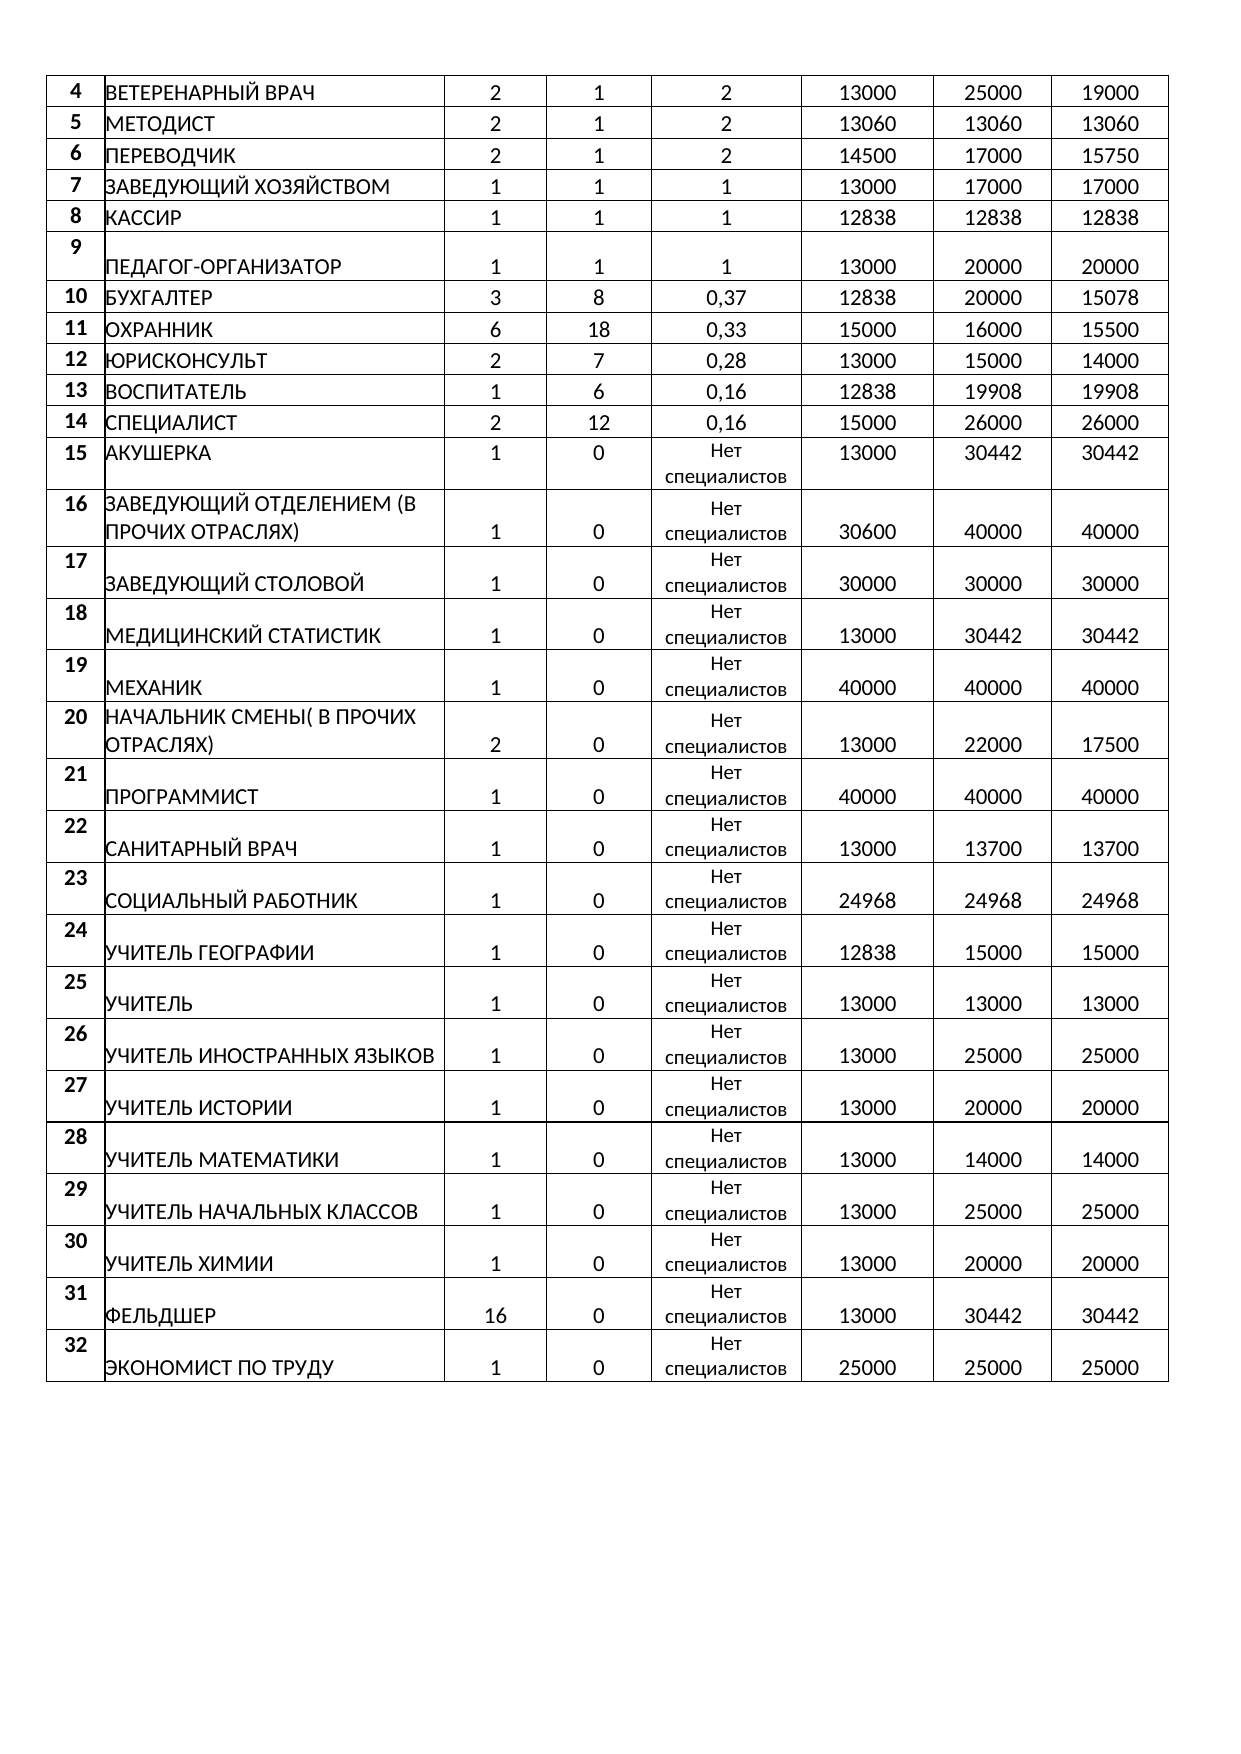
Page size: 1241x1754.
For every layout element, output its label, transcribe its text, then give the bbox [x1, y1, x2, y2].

table_cell Нет специалистов [652, 1330, 801, 1381]
table_cell 0 [547, 1226, 651, 1277]
table_cell 17000 [934, 170, 1051, 200]
table_cell 2 [652, 139, 801, 169]
table_cell Нет специалистов [652, 863, 801, 914]
table_cell Нет специалистов [652, 1071, 801, 1121]
table_cell 20000 [1052, 232, 1168, 280]
table_cell 30000 [1052, 547, 1168, 597]
table_cell 1 [445, 599, 546, 649]
table_cell 25000 [934, 76, 1051, 106]
table_cell 13000 [802, 1123, 933, 1173]
table_cell 22000 [934, 702, 1051, 758]
table_cell ЭКОНОМИСТ ПО ТРУДУ [106, 1330, 444, 1381]
table_cell 1 [445, 1071, 546, 1121]
table_cell 13000 [802, 1019, 933, 1069]
table_cell Нет специалистов [652, 1123, 801, 1173]
table_cell 1 [547, 232, 651, 280]
table_cell 24968 [934, 863, 1051, 914]
table_cell 1 [445, 547, 546, 597]
table_cell 0,37 [652, 281, 801, 312]
table_cell ОХРАННИК [106, 313, 444, 343]
table_cell 0,16 [652, 406, 801, 437]
table_cell 3 [445, 281, 546, 312]
table_cell 13000 [802, 967, 933, 1018]
table_cell Нет специалистов [652, 547, 801, 597]
table_cell АКУШЕРКА [106, 438, 444, 488]
table_cell 1 [445, 375, 546, 405]
table_cell 16000 [934, 313, 1051, 343]
table_cell 0 [547, 1278, 651, 1329]
table_cell 26000 [934, 406, 1051, 437]
table_cell 13060 [1052, 107, 1168, 137]
table_cell 0 [547, 1019, 651, 1069]
table_cell 40000 [934, 650, 1051, 701]
table_cell 26000 [1052, 406, 1168, 437]
table_cell 1 [547, 201, 651, 231]
table_cell 1 [652, 232, 801, 280]
table_cell 7 [47, 170, 104, 200]
table_cell 13000 [802, 170, 933, 200]
table_cell 1 [547, 107, 651, 137]
table_cell Нет специалистов [652, 490, 801, 546]
table_cell 13000 [802, 1174, 933, 1225]
table_cell 8 [47, 201, 104, 231]
table_cell 15000 [802, 313, 933, 343]
table_cell 19000 [1052, 76, 1168, 106]
table_cell УЧИТЕЛЬ ГЕОГРАФИИ [106, 915, 444, 966]
table_cell 1 [547, 170, 651, 200]
table_cell 18 [547, 313, 651, 343]
table_cell УЧИТЕЛЬ ИНОСТРАННЫХ ЯЗЫКОВ [106, 1019, 444, 1069]
table_cell ФЕЛЬДШЕР [106, 1278, 444, 1329]
table_cell 25000 [934, 1330, 1051, 1381]
table_cell 15 [47, 438, 104, 488]
table_cell СОЦИАЛЬНЫЙ РАБОТНИК [106, 863, 444, 914]
table_cell 0 [547, 547, 651, 597]
table_cell 10 [47, 281, 104, 312]
table_cell 15000 [934, 915, 1051, 966]
table_cell 13000 [802, 344, 933, 374]
table_cell 17 [47, 547, 104, 597]
table_cell 0,33 [652, 313, 801, 343]
table_cell МЕХАНИК [106, 650, 444, 701]
table_cell Нет специалистов [652, 1019, 801, 1069]
table_cell 25000 [1052, 1174, 1168, 1225]
table_cell ЗАВЕДУЮЩИЙ ОТДЕЛЕНИЕМ (В ПРОЧИХ ОТРАСЛЯХ) [106, 490, 444, 546]
table_cell Нет специалистов [652, 438, 801, 488]
table_cell 13000 [802, 702, 933, 758]
table_cell 0,28 [652, 344, 801, 374]
table_cell 24968 [1052, 863, 1168, 914]
table_cell 40000 [1052, 490, 1168, 546]
table_cell 13000 [802, 438, 933, 488]
table_cell 13000 [802, 599, 933, 649]
table_cell СПЕЦИАЛИСТ [106, 406, 444, 437]
table_cell 1 [445, 1174, 546, 1225]
table_cell 2 [652, 107, 801, 137]
table_cell 0 [547, 599, 651, 649]
table_cell 20000 [934, 281, 1051, 312]
table_cell 30442 [934, 1278, 1051, 1329]
table_cell 32 [47, 1330, 104, 1381]
table_cell 4 [47, 76, 104, 106]
table_cell 1 [445, 1330, 546, 1381]
table_cell 0 [547, 759, 651, 810]
table_cell ВОСПИТАТЕЛЬ [106, 375, 444, 405]
table_cell 15750 [1052, 139, 1168, 169]
table_cell 12 [47, 344, 104, 374]
table_cell 0 [547, 702, 651, 758]
table_cell 17500 [1052, 702, 1168, 758]
table_cell 25000 [1052, 1019, 1168, 1069]
table_cell 13 [47, 375, 104, 405]
table_cell ВЕТЕРЕНАРНЫЙ ВРАЧ [106, 76, 444, 106]
table_cell ЮРИСКОНСУЛЬТ [106, 344, 444, 374]
table_cell 19 [47, 650, 104, 701]
table_cell 1 [445, 1226, 546, 1277]
table_cell 0 [547, 811, 651, 862]
table_cell 2 [445, 702, 546, 758]
table_cell 12838 [934, 201, 1051, 231]
table_cell ПЕДАГОГ-ОРГАНИЗАТОР [106, 232, 444, 280]
table_cell ПЕРЕВОДЧИК [106, 139, 444, 169]
table_cell Нет специалистов [652, 599, 801, 649]
table_cell 1 [445, 1123, 546, 1173]
table_cell Нет специалистов [652, 759, 801, 810]
table_cell 21 [47, 759, 104, 810]
table_cell САНИТАРНЫЙ ВРАЧ [106, 811, 444, 862]
table_cell 9 [47, 232, 104, 280]
table_cell 2 [445, 406, 546, 437]
table_cell 13000 [802, 1278, 933, 1329]
table_cell 15000 [802, 406, 933, 437]
table_cell 1 [445, 811, 546, 862]
table_cell 13000 [802, 811, 933, 862]
table_cell 30442 [1052, 1278, 1168, 1329]
table_cell 20000 [934, 1071, 1051, 1121]
table_cell 20000 [934, 1226, 1051, 1277]
table_cell 6 [547, 375, 651, 405]
table_cell 12838 [802, 281, 933, 312]
table_cell 0 [547, 1174, 651, 1225]
table_cell 20000 [1052, 1071, 1168, 1121]
table_cell 7 [547, 344, 651, 374]
table_cell 1 [547, 76, 651, 106]
table_cell 1 [445, 170, 546, 200]
table_cell 15500 [1052, 313, 1168, 343]
table_cell 20000 [934, 232, 1051, 280]
table_cell Нет специалистов [652, 967, 801, 1018]
table_cell 15000 [934, 344, 1051, 374]
table_cell 40000 [934, 759, 1051, 810]
table_cell МЕДИЦИНСКИЙ СТАТИСТИК [106, 599, 444, 649]
table_cell ЗАВЕДУЮЩИЙ ХОЗЯЙСТВОМ [106, 170, 444, 200]
table_cell 0 [547, 1123, 651, 1173]
table_cell 40000 [1052, 759, 1168, 810]
table_cell КАССИР [106, 201, 444, 231]
table_cell 13000 [802, 1071, 933, 1121]
table_cell 5 [47, 107, 104, 137]
table_cell 30442 [1052, 599, 1168, 649]
table_cell 2 [445, 107, 546, 137]
table_cell 20 [47, 702, 104, 758]
table_cell 30442 [934, 599, 1051, 649]
table_cell 0 [547, 438, 651, 488]
table_cell 2 [445, 139, 546, 169]
table_cell 14000 [1052, 344, 1168, 374]
table_cell 1 [445, 438, 546, 488]
table_cell Нет специалистов [652, 915, 801, 966]
table_cell 2 [652, 76, 801, 106]
table_cell 12838 [802, 201, 933, 231]
table_cell УЧИТЕЛЬ НАЧАЛЬНЫХ КЛАССОВ [106, 1174, 444, 1225]
table_cell 28 [47, 1123, 104, 1173]
table_cell 2 [445, 344, 546, 374]
table_cell БУХГАЛТЕР [106, 281, 444, 312]
table_cell 40000 [934, 490, 1051, 546]
table_cell 17000 [934, 139, 1051, 169]
table_cell 14000 [934, 1123, 1051, 1173]
table_cell 13000 [802, 1226, 933, 1277]
table_cell 1 [547, 139, 651, 169]
table_cell 12838 [802, 915, 933, 966]
table_cell УЧИТЕЛЬ МАТЕМАТИКИ [106, 1123, 444, 1173]
table_cell 25000 [1052, 1330, 1168, 1381]
table_cell 26 [47, 1019, 104, 1069]
table_cell 1 [445, 201, 546, 231]
table_cell 12838 [802, 375, 933, 405]
table_cell 23 [47, 863, 104, 914]
table_cell 40000 [1052, 650, 1168, 701]
table_cell 30 [47, 1226, 104, 1277]
table_cell 14000 [1052, 1123, 1168, 1173]
table_cell 27 [47, 1071, 104, 1121]
table_cell Нет специалистов [652, 1226, 801, 1277]
table_cell 22 [47, 811, 104, 862]
table_cell 1 [652, 201, 801, 231]
table_cell 30000 [802, 547, 933, 597]
table_cell 0 [547, 915, 651, 966]
table_cell 1 [445, 490, 546, 546]
table_cell 24968 [802, 863, 933, 914]
table_cell 40000 [802, 759, 933, 810]
table_cell 14500 [802, 139, 933, 169]
table_cell 13000 [1052, 967, 1168, 1018]
table_cell 13060 [802, 107, 933, 137]
table_cell 14 [47, 406, 104, 437]
table_cell Нет специалистов [652, 811, 801, 862]
table_cell УЧИТЕЛЬ ХИМИИ [106, 1226, 444, 1277]
table_cell 2 [445, 76, 546, 106]
table_cell 1 [445, 650, 546, 701]
table_cell ЗАВЕДУЮЩИЙ СТОЛОВОЙ [106, 547, 444, 597]
table_cell 40000 [802, 650, 933, 701]
table_cell 1 [445, 232, 546, 280]
table_cell 1 [445, 967, 546, 1018]
table_cell ПРОГРАММИСТ [106, 759, 444, 810]
table_cell 30000 [934, 547, 1051, 597]
table_cell 13000 [802, 232, 933, 280]
table_cell 13000 [802, 76, 933, 106]
table_cell 13700 [934, 811, 1051, 862]
table_cell 31 [47, 1278, 104, 1329]
table_cell 0 [547, 490, 651, 546]
table_cell 1 [652, 170, 801, 200]
table_cell 30442 [1052, 438, 1168, 488]
table_cell 1 [445, 863, 546, 914]
table_cell 18 [47, 599, 104, 649]
table_cell УЧИТЕЛЬ ИСТОРИИ [106, 1071, 444, 1121]
table_cell 6 [445, 313, 546, 343]
table_cell 0 [547, 967, 651, 1018]
table_cell 17000 [1052, 170, 1168, 200]
table_cell Нет специалистов [652, 1174, 801, 1225]
table_cell НАЧАЛЬНИК СМЕНЫ( В ПРОЧИХ ОТРАСЛЯХ) [106, 702, 444, 758]
table_cell 30600 [802, 490, 933, 546]
table_cell Нет специалистов [652, 1278, 801, 1329]
table_cell Нет специалистов [652, 702, 801, 758]
table_cell 8 [547, 281, 651, 312]
table_cell 12838 [1052, 201, 1168, 231]
table_cell 0 [547, 1330, 651, 1381]
table_cell 20000 [1052, 1226, 1168, 1277]
table_cell 13060 [934, 107, 1051, 137]
table_cell 19908 [934, 375, 1051, 405]
table_cell 15078 [1052, 281, 1168, 312]
table_cell 24 [47, 915, 104, 966]
table_cell 16 [445, 1278, 546, 1329]
table_cell 30442 [934, 438, 1051, 488]
table_cell 16 [47, 490, 104, 546]
table_cell 0,16 [652, 375, 801, 405]
table_cell 13700 [1052, 811, 1168, 862]
table_cell 25 [47, 967, 104, 1018]
table_cell 25000 [802, 1330, 933, 1381]
table_cell 25000 [934, 1174, 1051, 1225]
table_cell 25000 [934, 1019, 1051, 1069]
table_cell 19908 [1052, 375, 1168, 405]
table_cell 0 [547, 1071, 651, 1121]
table_cell 29 [47, 1174, 104, 1225]
table_cell 0 [547, 650, 651, 701]
table_cell 1 [445, 759, 546, 810]
table_cell 15000 [1052, 915, 1168, 966]
table_cell 6 [47, 139, 104, 169]
table_cell 0 [547, 863, 651, 914]
table_cell 1 [445, 1019, 546, 1069]
table_cell 13000 [934, 967, 1051, 1018]
table_cell 1 [445, 915, 546, 966]
table_cell УЧИТЕЛЬ [106, 967, 444, 1018]
table_cell Нет специалистов [652, 650, 801, 701]
table_cell МЕТОДИСТ [106, 107, 444, 137]
table_cell 11 [47, 313, 104, 343]
table_cell 12 [547, 406, 651, 437]
